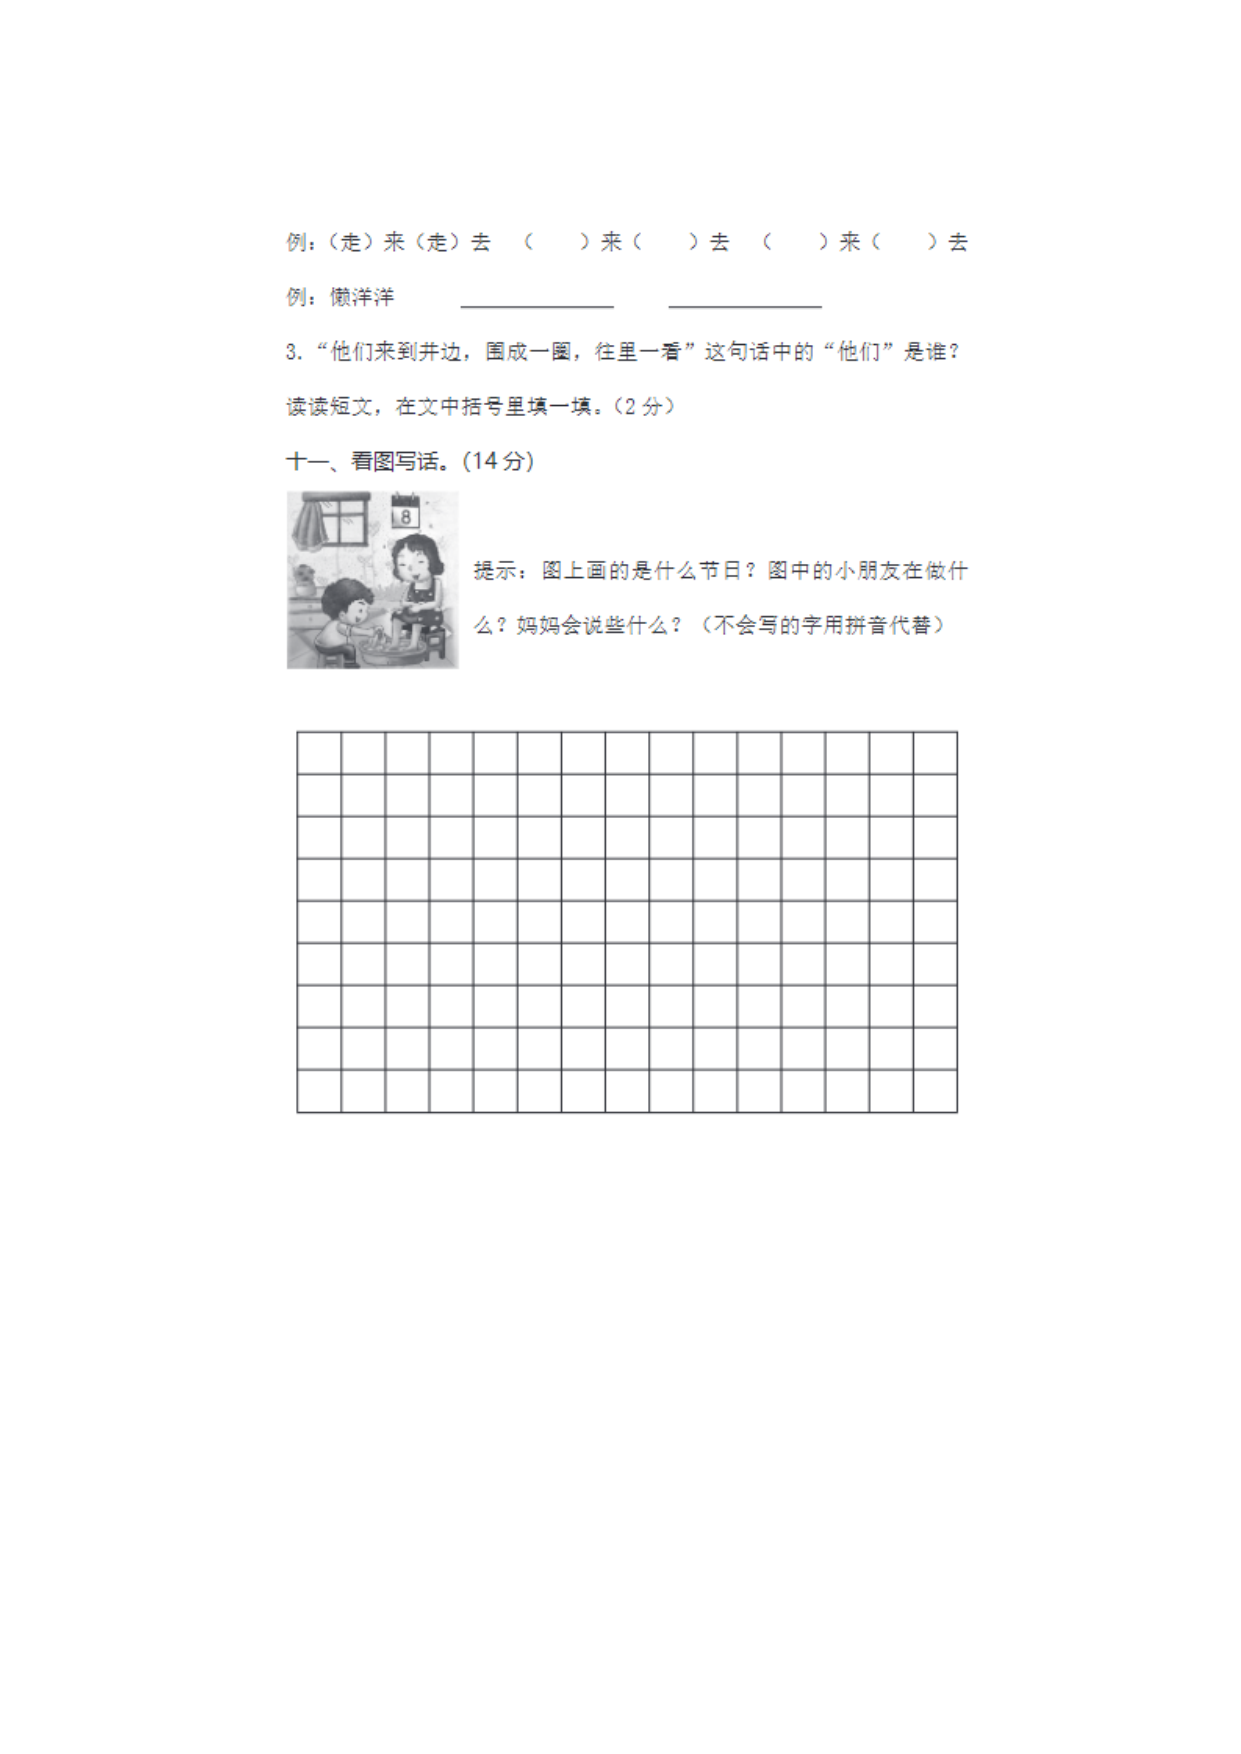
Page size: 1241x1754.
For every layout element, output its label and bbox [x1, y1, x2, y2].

picture [231, 162, 1010, 1234]
